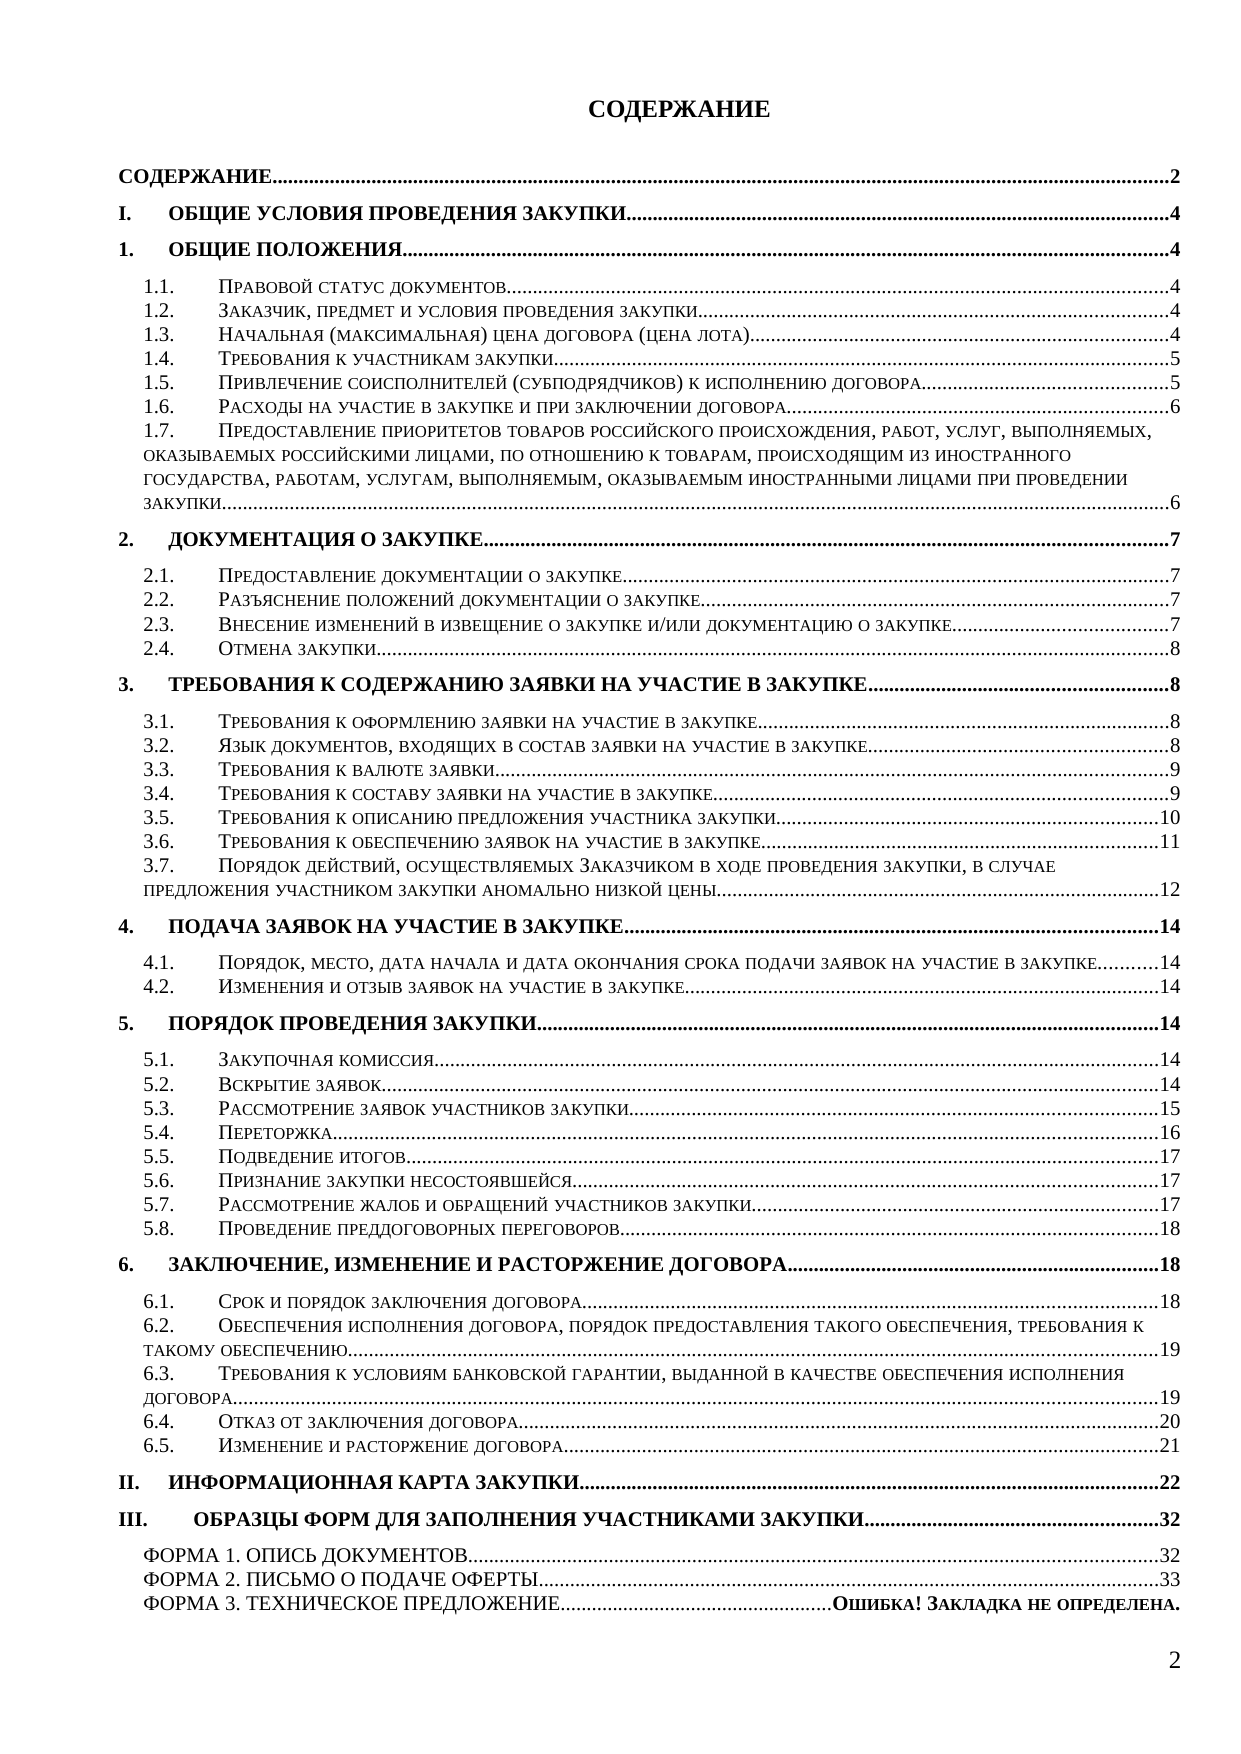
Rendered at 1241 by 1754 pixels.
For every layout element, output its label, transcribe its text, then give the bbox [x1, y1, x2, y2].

text 3. ТРЕБОВАНИЯ К СОДЕРЖАНИЮ ЗАЯВКИ НА УЧАСТИЕ В ЗАКУПКЕ 8 [118, 672, 1181, 696]
text 1.4. Требования к участникам закупки 5 [143, 346, 1181, 370]
text 5.2. Вскрытие заявок 14 [143, 1071, 1181, 1096]
text II. ИНФОРМАЦИОННАЯ КАРТА ЗАКУПКИ 22 [118, 1470, 1181, 1494]
text 2.1. Предоставление документации о закупке 7 [143, 563, 1181, 587]
text 6.4. Отказ от заключения договора 20 [143, 1409, 1181, 1433]
text 5.1. Закупочная комиссия 14 [143, 1047, 1181, 1071]
text 2.3. Внесение изменений в извещение о закупке и/или документацию о закупке 7 [143, 611, 1181, 636]
text 2.4. Отмена закупки 8 [143, 636, 1181, 659]
text 3.2. Язык документов, входящих в состав заявки на участие в закупке 8 [143, 733, 1181, 757]
text 1.5. Привлечение соисполнителей (субподрядчиков) к исполнению договора 5 [143, 370, 1181, 394]
text 5.5. Подведение итогов 17 [143, 1144, 1181, 1168]
text 6. ЗАКЛЮЧЕНИЕ, ИЗМЕНЕНИЕ И РАСТОРЖЕНИЕ ДОГОВОРА 18 [118, 1252, 1181, 1276]
text 6.1. Срок и порядок заключения договора 18 [143, 1289, 1181, 1313]
text 4.1. Порядок, место, дата начала и дата окончания срока подачи заявок на участие в закупке 14 [143, 950, 1181, 974]
text 3.5. Требования к описанию предложения участника закупки 10 [143, 805, 1181, 829]
text 5. ПОРЯДОК ПРОВЕДЕНИЯ ЗАКУПКИ 14 [118, 1011, 1181, 1035]
text 5.3. Рассмотрение заявок участников закупки 15 [143, 1096, 1181, 1119]
text 2.2. Разъяснение положений документации о закупке 7 [143, 587, 1181, 611]
text 6.3. Требования к условиям банковской гарантии, выданной в качестве обеспечения исполнения договора 19 [143, 1361, 1181, 1409]
text 1.1. Правовой статус документов 4 [143, 274, 1181, 298]
text 1.3. Начальная (максимальная) цена договора (цена лота) 4 [143, 322, 1181, 346]
text ФОРМА 2. ПИСЬМО О ПОДАЧЕ ОФЕРТЫ 33 [143, 1567, 1181, 1591]
text 3.3. Требования к валюте заявки 9 [143, 757, 1181, 781]
text 3.1. Требования к оформлению заявки на участие в закупке 8 [143, 709, 1181, 733]
text 2. ДОКУМЕНТАЦИЯ О ЗАКУПКЕ 7 [118, 527, 1181, 551]
text 1.6. Расходы на участие в закупке и при заключении договора 6 [143, 394, 1181, 418]
text 6.2. Обеспечения исполнения договора, порядок предоставления такого обеспечения, требования к такому обеспечению 19 [143, 1313, 1181, 1361]
text 3.4. Требования к составу заявки на участие в закупке 9 [143, 781, 1181, 805]
text 5.8. Проведение преддоговорных переговоров 18 [143, 1216, 1181, 1240]
text 5.4. Переторжка 16 [143, 1119, 1181, 1144]
text 4. ПОДАЧА ЗАЯВОК НА УЧАСТИЕ В ЗАКУПКЕ 14 [118, 914, 1181, 938]
text III. ОБРАЗЦЫ ФОРМ ДЛЯ ЗАПОЛНЕНИЯ УЧАСТНИКАМИ ЗАКУПКИ 32 [118, 1506, 1181, 1531]
text 3.7. Порядок действий, осуществляемых Заказчиком в ходе проведения закупки, в случае предложения участником закупки аномально низкой цены 12 [143, 853, 1181, 901]
text 1.2. Заказчик, предмет и условия проведения закупки. 4 [143, 298, 1181, 322]
text СОДЕРЖАНИЕ 2 [118, 164, 1181, 188]
subtitle СОДЕРЖАНИЕ [177, 94, 1181, 123]
text 5.7. Рассмотрение жалоб и обращений участников закупки 17 [143, 1192, 1181, 1216]
text 3.6. Требования к обеспечению заявок на участие в закупке 11 [143, 829, 1181, 853]
text 1.7. Предоставление приоритетов товаров российского происхождения, работ, услуг, выполняемых, оказываемых российскими лицами, по отношению к товарам, происходящим из иностранного государства, работам, услугам, выполняемым, оказываемым иностранными лицами при проведении закупки 6 [143, 418, 1181, 514]
text 5.6. Признание закупки несостоявшейся 17 [143, 1168, 1181, 1192]
text ФОРМА 1. ОПИСЬ ДОКУМЕНТОВ 32 [143, 1543, 1181, 1567]
text 6.5. Изменение и расторжение договора 21 [143, 1433, 1181, 1457]
text ФОРМА 3. ТЕХНИЧЕСКОЕ ПРЕДЛОЖЕНИЕ Ошибка! Закладка не определена. [143, 1591, 1181, 1615]
text 4.2. Изменения и отзыв заявок на участие в закупке 14 [143, 974, 1181, 998]
text I. ОБЩИЕ УСЛОВИЯ ПРОВЕДЕНИЯ закупки 4 [118, 201, 1181, 224]
text 1. ОБЩИЕ ПОЛОЖЕНИЯ 4 [118, 237, 1181, 261]
